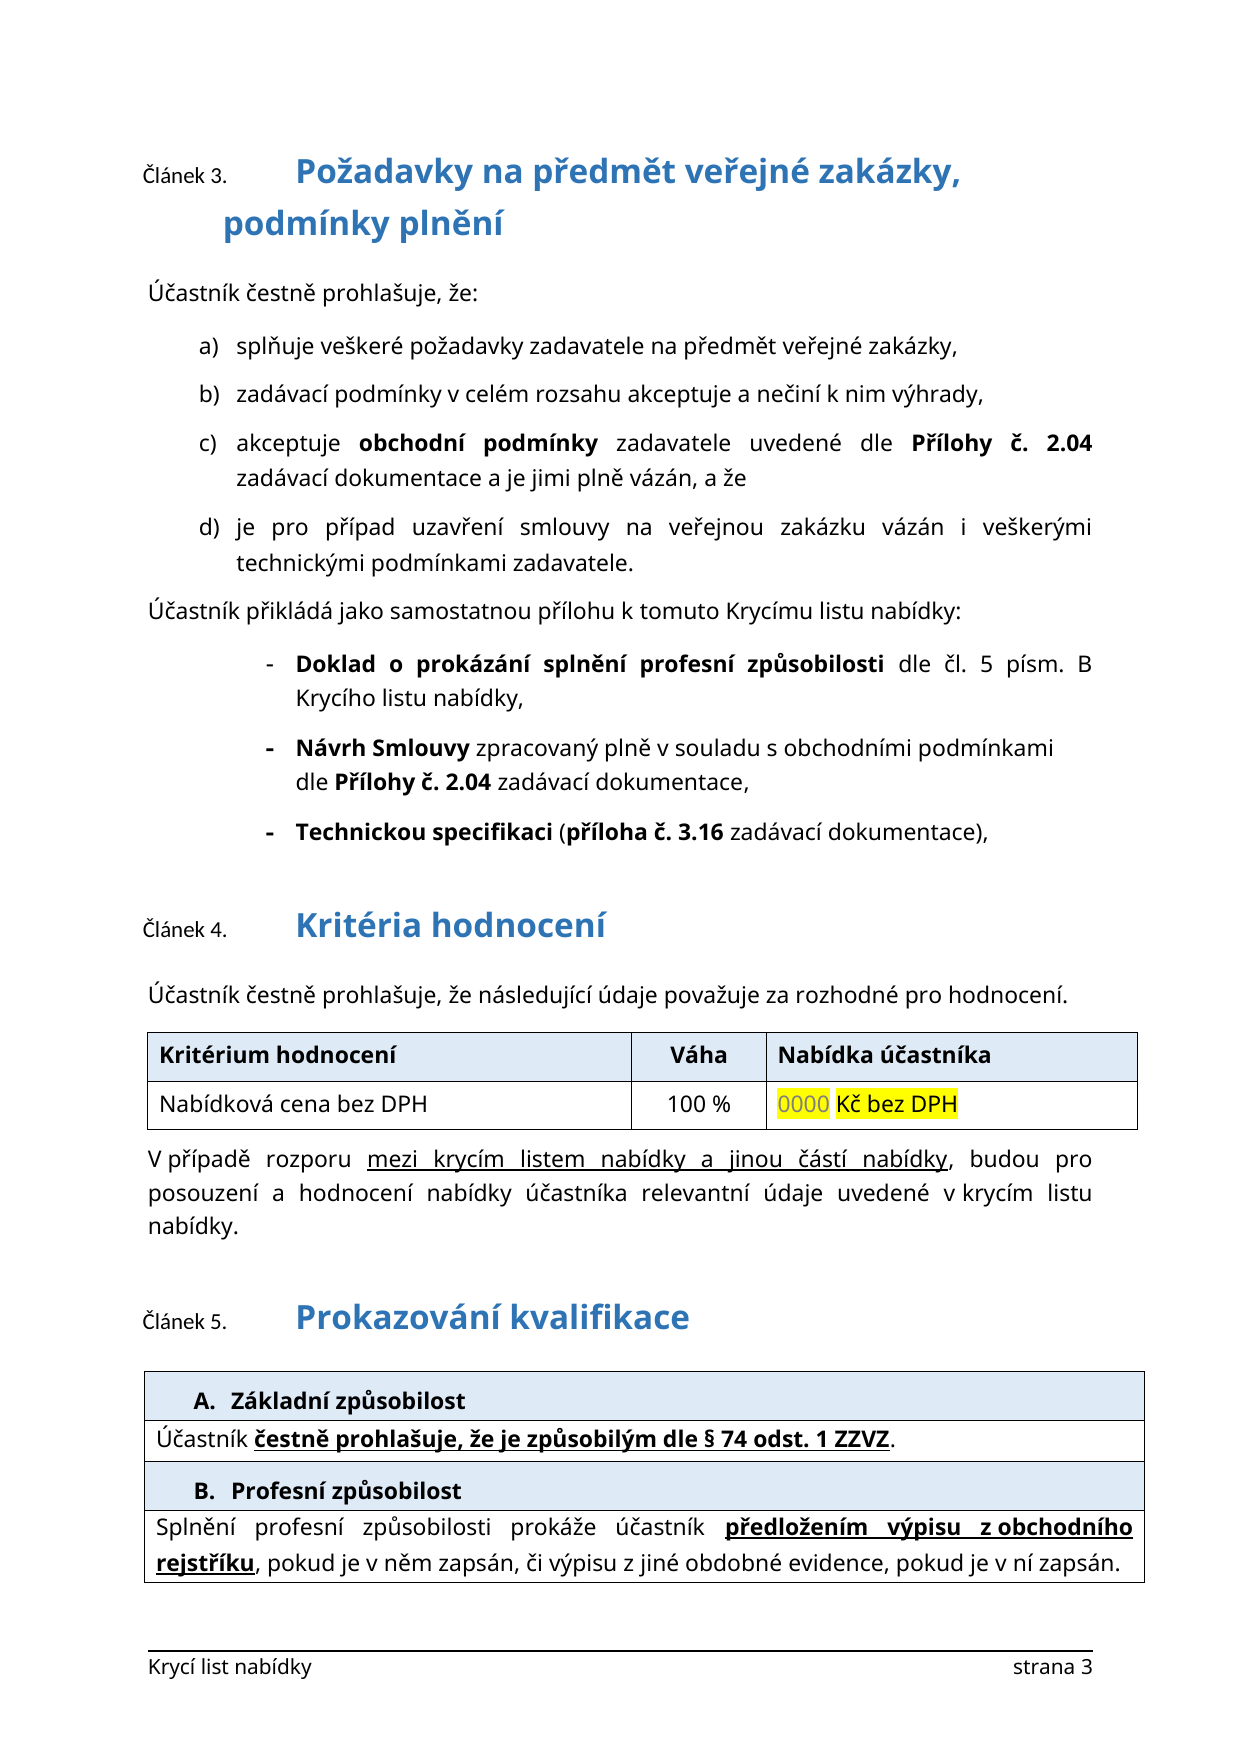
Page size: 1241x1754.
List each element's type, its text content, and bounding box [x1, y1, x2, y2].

table_cell Profesní způsobilost [145, 1462, 1144, 1510]
table_header Váha [632, 1033, 766, 1081]
list akceptuje obchodní podmínky zadavatele uvedené dle Přílohy č. 2.04 zadávací dokumentace a je jimi plně vázán, a že [199, 426, 1093, 494]
table_header Kritérium hodnocení [148, 1033, 631, 1081]
table_header Nabídka účastníka [767, 1033, 1137, 1081]
list Návrh Smlouvy zpracovaný plně v souladu s obchodními podmínkami dle Přílohy č. 2.04 zadávací dokumentace, [266, 732, 1093, 797]
table_cell 100 % [632, 1082, 766, 1129]
list zadávací podmínky v celém rozsahu akceptuje a nečiní k nim výhrady, [199, 378, 1093, 409]
list splňuje veškeré požadavky zadavatele na předmět veřejné zakázky, [199, 329, 1093, 361]
subtitle Kritéria hodnocení [185, 902, 1093, 947]
list je pro případ uzavření smlouvy na veřejnou zakázku vázán i veškerými technickými podmínkami zadavatele. [199, 511, 1093, 578]
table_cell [145, 1511, 1144, 1582]
table_header Základní způsobilost [145, 1372, 1144, 1420]
list Doklad o prokázání splnění profesní způsobilosti dle čl. 5 písm. B Krycího listu nabídky, [266, 648, 1093, 713]
text V případě rozporu mezi krycím listem nabídky a jinou částí nabídky, budou pro posouzení a hodnocení nabídky účastníka relevantní údaje uvedené v krycím listu nabídky. [148, 1143, 1093, 1241]
table_cell [767, 1082, 1137, 1129]
text Účastník přikládá jako samostatnou přílohu k tomuto Krycímu listu nabídky: [148, 595, 1093, 626]
subtitle Požadavky na předmět veřejné zakázky, podmínky plnění [185, 148, 1093, 245]
text Účastník čestně prohlašuje, že následující údaje považuje za rozhodné pro hodnocení. [148, 979, 1093, 1011]
list Technickou specifikaci (příloha č. 3.16 zadávací dokumentace), [266, 816, 1093, 847]
text Účastník čestně prohlašuje, že: [148, 277, 1093, 308]
table_cell Nabídková cena bez DPH [148, 1082, 631, 1129]
table_cell Účastník čestně prohlašuje, že je způsobilým dle § 74 odst. 1 ZZVZ. [145, 1421, 1144, 1461]
subtitle Prokazování kvalifikace [185, 1294, 1093, 1339]
